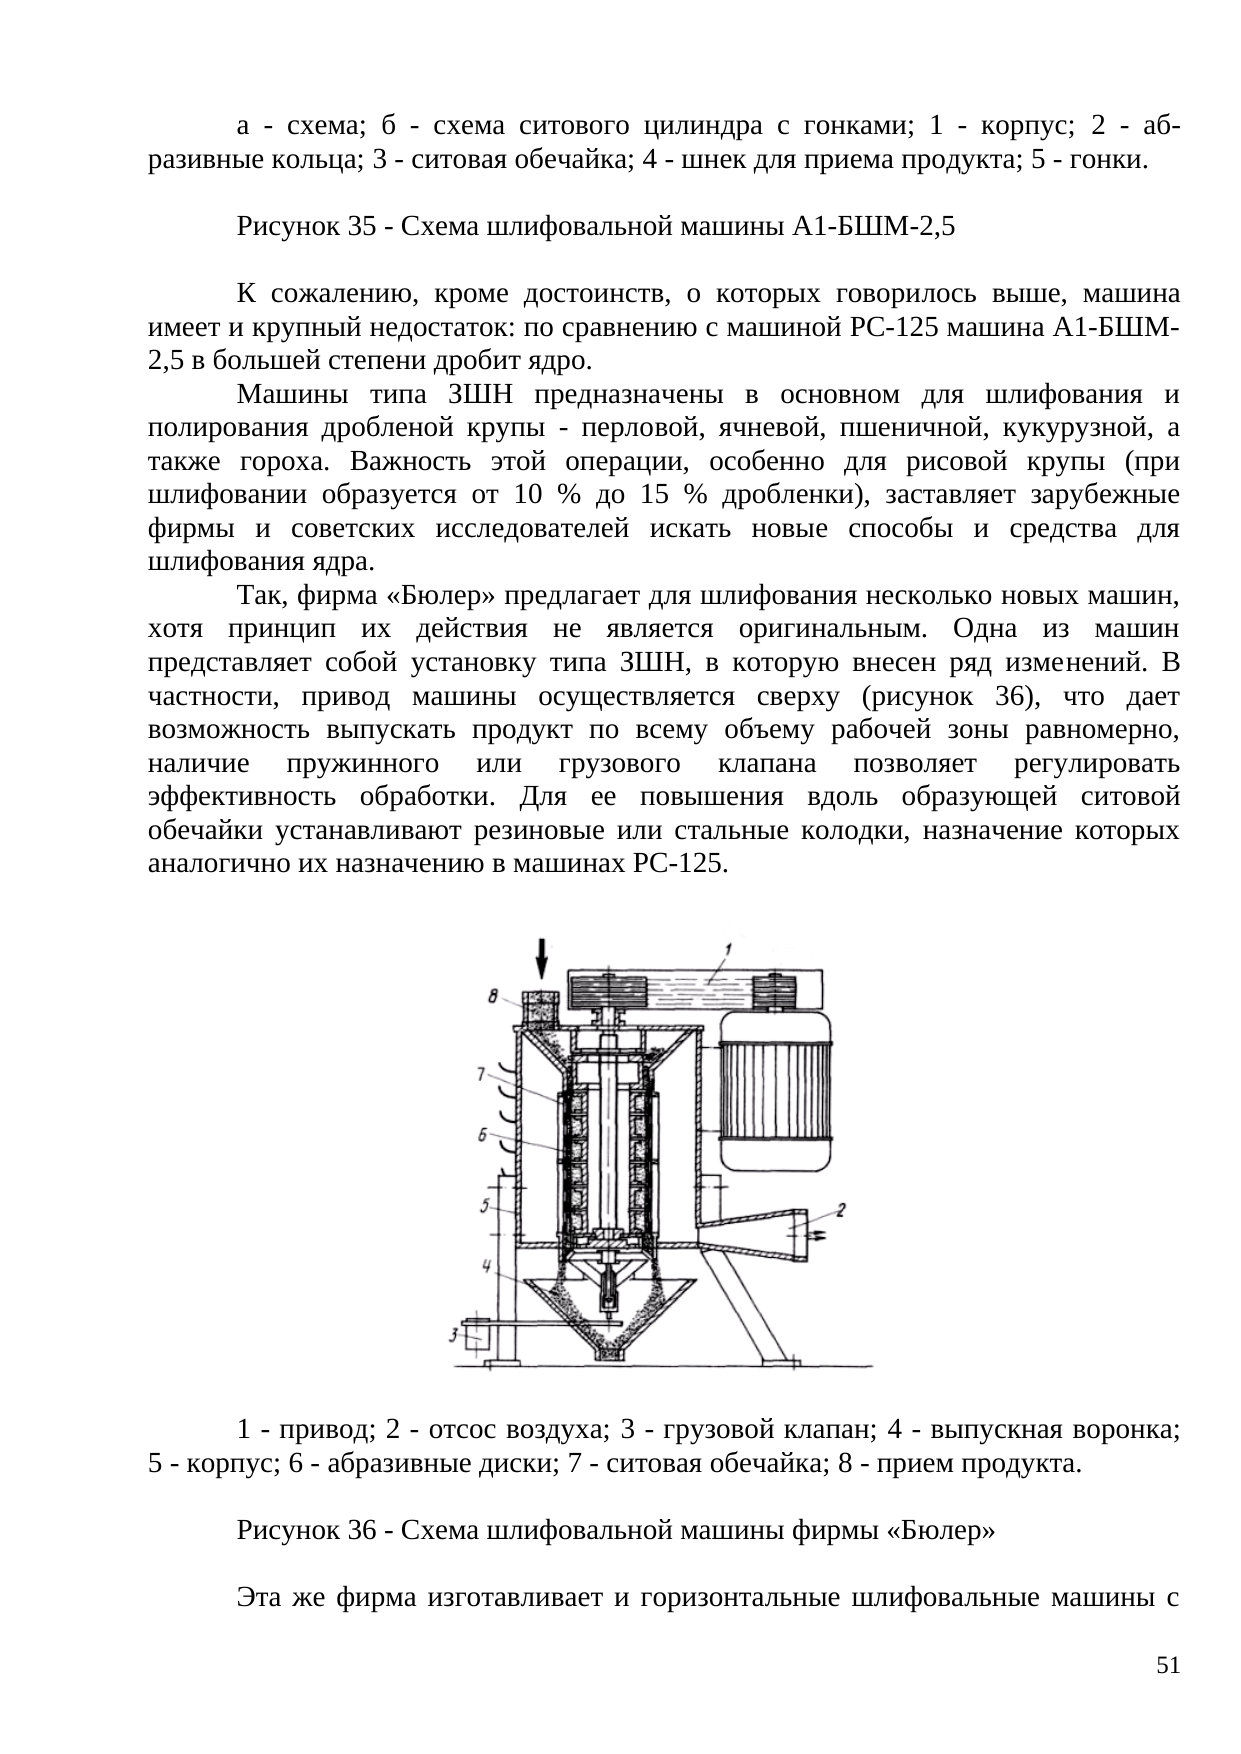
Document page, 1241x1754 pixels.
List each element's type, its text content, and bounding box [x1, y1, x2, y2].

picture [440, 912, 889, 1378]
text К сожалению, кроме достоинств, о которых говорилось выше, машина имеет и крупный недостаток: по сравнению с машиной РС-125 машина А1-БШМ-2,5 в большей степени дробит ядро. [148, 275, 1181, 376]
text 1 - привод; 2 - отсос воздуха; 3 - грузовой клапан; 4 - выпускная воронка; 5 - корпус; 6 - абразивные диски; 7 - ситовая обечайка; 8 - прием продукта. [148, 1412, 1181, 1479]
text Так, фирма «Бюлер» предлагает для шлифования несколько новых машин, хотя принцип их действия не является оригинальным. Одна из машин представляет собой установку типа ЗШН, в которую внесен ряд изменений. В частности, привод машины осуществляется сверху (рисунок 36), что дает возможность выпускать продукт по всему объему рабочей зоны равномерно, наличие пружинного или грузового клапана позволяет регулировать эффективность обработки. Для ее повышения вдоль образующей ситовой обечайки устанавливают резиновые или стальные колодки, назначение которых аналогично их назначению в машинах РС-125. [148, 577, 1181, 879]
text а - схема; б - схема ситового цилиндра с гонками; 1 - корпус; 2 - абразивные кольца; 3 - ситовая обечайка; 4 - шнек для приема продукта; 5 - гонки. [148, 107, 1181, 174]
text Рисунок 35 - Схема шлифовальной машины А1-БШМ-2,5 [148, 208, 1181, 242]
text Рисунок 36 - Схема шлифовальной машины фирмы «Бюлер» [148, 1512, 1181, 1546]
text Машины типа ЗШН предназначены в основном для шлифования и полирования дробленой крупы - перловой, ячневой, пшеничной, кукурузной, а также гороха. Важность этой операции, особенно для рисовой крупы (при шлифовании образуется от 10 % до 15 % дробленки), заставляет зарубежные фирмы и советских исследователей искать новые способы и средства для шлифования ядра. [148, 376, 1181, 577]
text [148, 1579, 1181, 1613]
